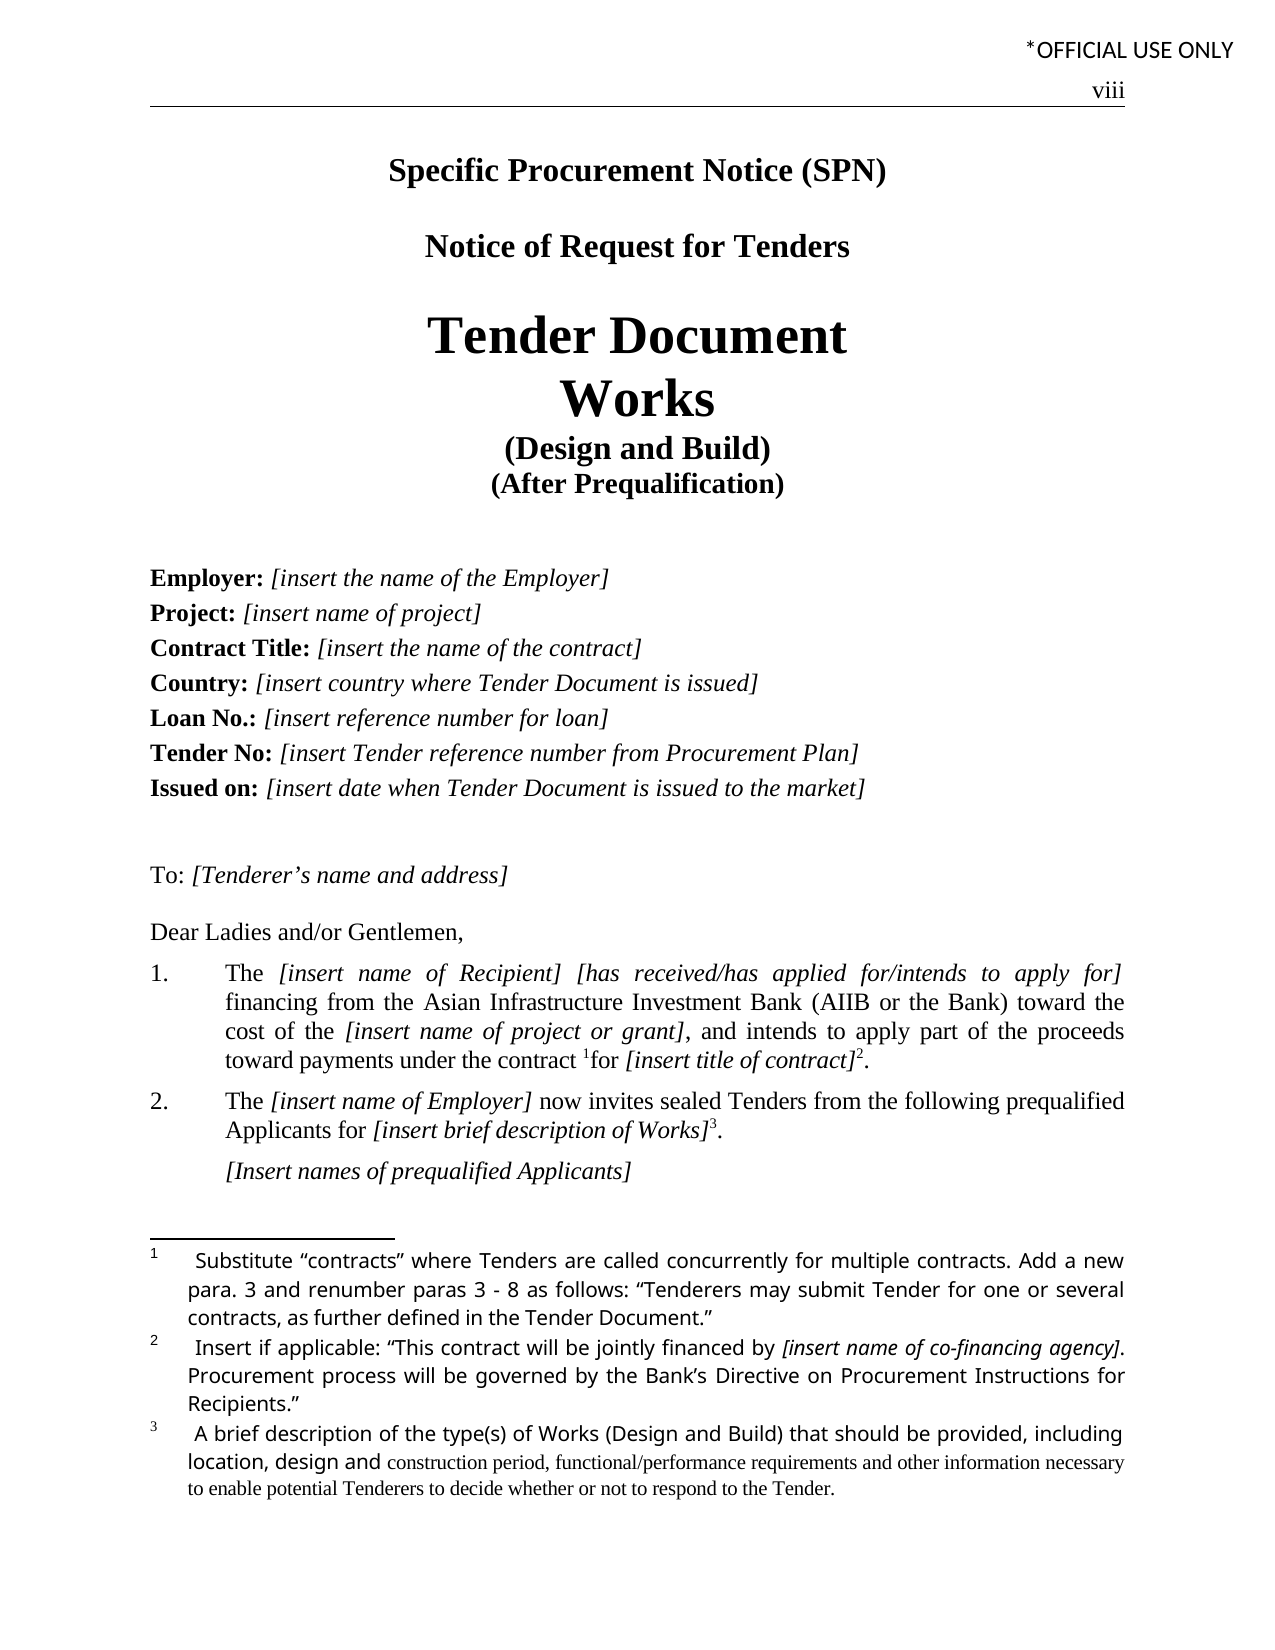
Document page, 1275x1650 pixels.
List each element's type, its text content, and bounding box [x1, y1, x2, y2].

text Loan No.: [insert reference number for loan] [150, 703, 1125, 732]
text (Design and Build) [150, 428, 1125, 466]
text (After Prequalification) [150, 466, 1125, 500]
text Employer: [insert the name of the Employer] [150, 563, 1125, 592]
text Specific Procurement Notice (SPN) [150, 150, 1125, 188]
text Notice of Request for Tenders [150, 227, 1125, 265]
list To: [Tenderer’s name and address] [150, 860, 1125, 888]
text Country: [insert country where Tender Document is issued] [150, 668, 1181, 697]
text Works [150, 366, 1125, 428]
text Tender Document [150, 303, 1125, 366]
list Dear Ladies and/or Gentlemen, [150, 917, 1125, 946]
text Issued on: [insert date when Tender Document is issued to the market] [150, 773, 1125, 802]
text Tender No: [insert Tender reference number from Procurement Plan] [150, 738, 1125, 767]
text [Insert names of prequalified Applicants] [225, 1156, 1125, 1185]
list The [insert name of Recipient] [has received/has applied for/intends to apply for] financing from the Asian Infrastructure Investment Bank (AIIB or the Bank) toward the cost of the [insert name of project or grant], and intends to apply part of the proceeds toward payments under the contract for [insert title of contract]. [150, 958, 1125, 1073]
text Contract Title: [insert the name of the contract] [150, 633, 1125, 662]
text Project: [insert name of project] [150, 598, 1125, 627]
list The [insert name of Employer] now invites sealed Tenders from the following prequalified Applicants for [insert brief description of Works]. [150, 1086, 1125, 1143]
